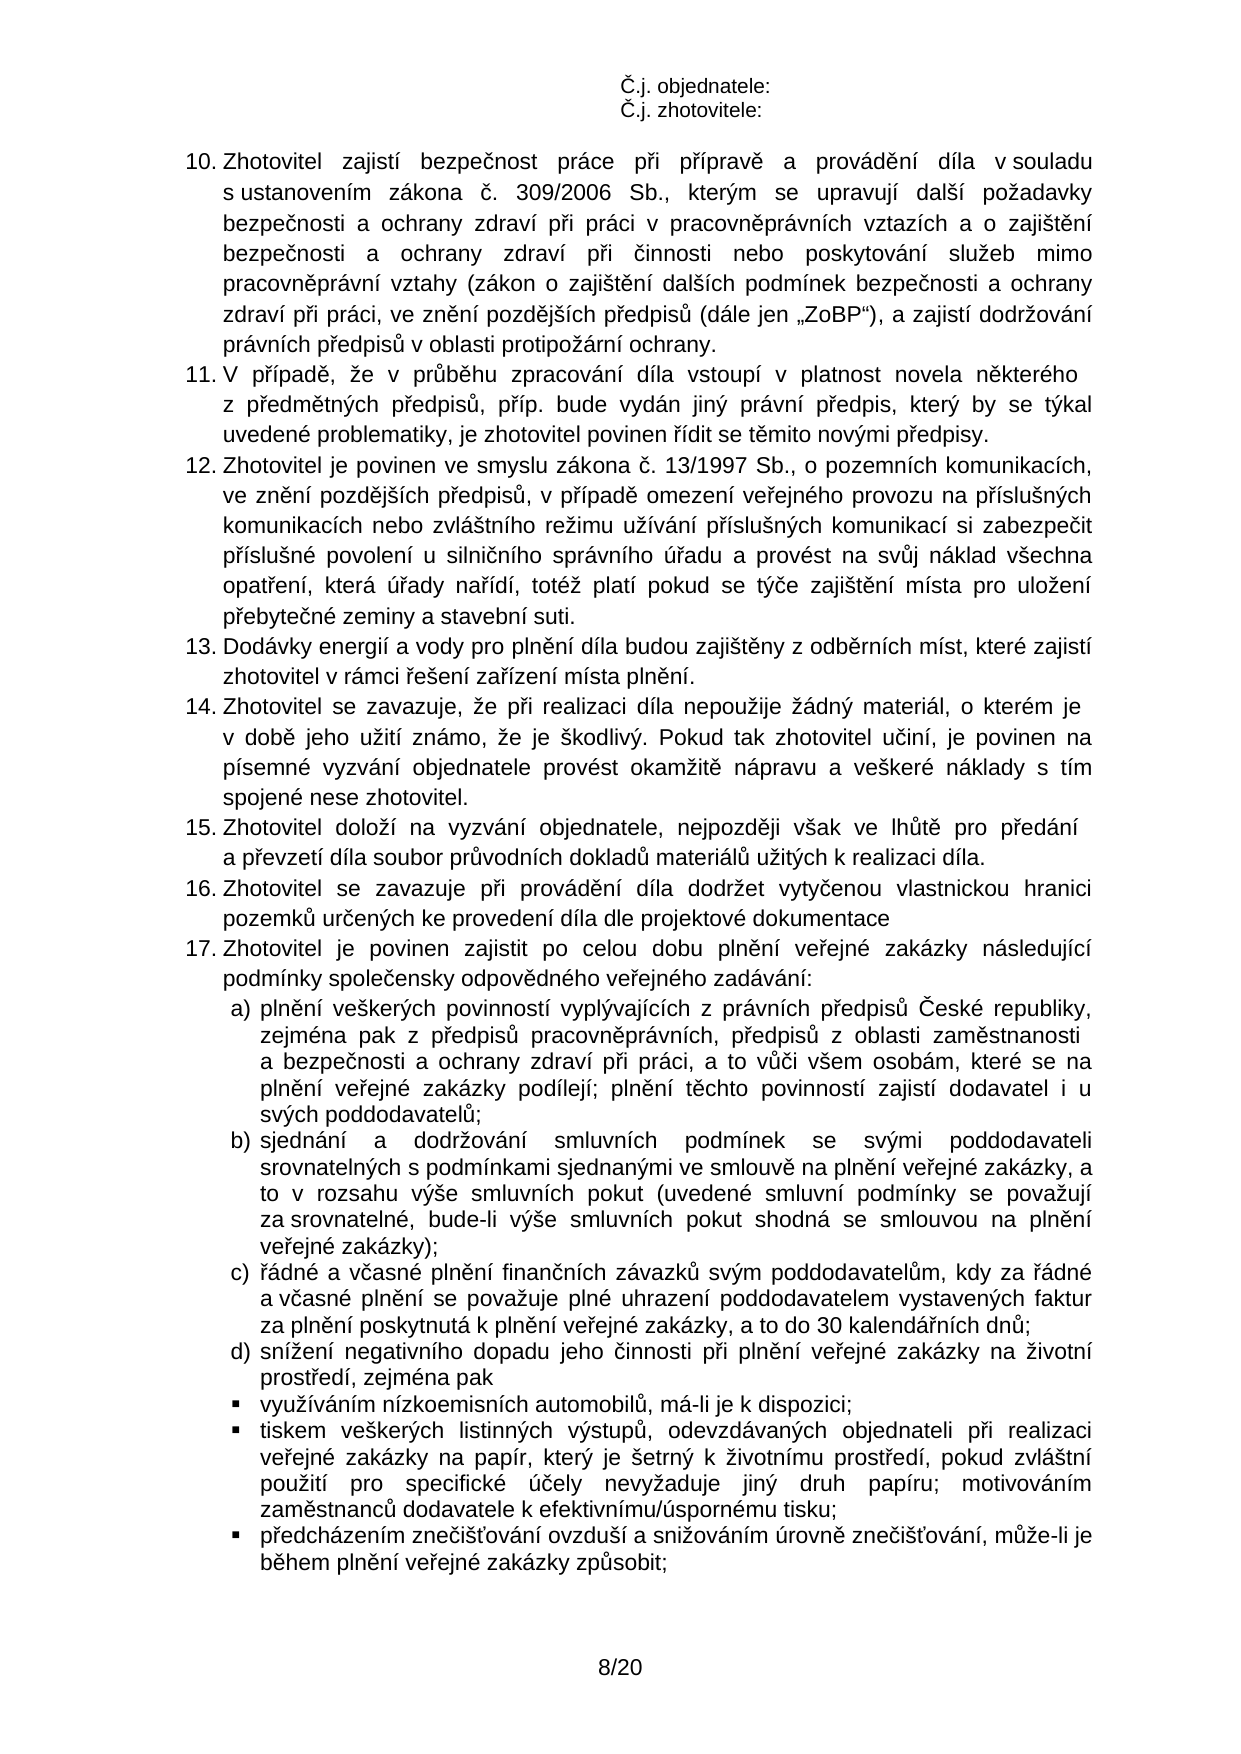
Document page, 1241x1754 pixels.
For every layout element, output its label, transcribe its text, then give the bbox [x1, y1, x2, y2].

list Zhotovitel se zavazuje, že při realizaci díla nepoužije žádný materiál, o kterém je v době jeho užití známo, že je škodlivý. Pokud tak zhotovitel učiní, je povinen na písemné vyzvání objednatele provést okamžitě nápravu a veškeré náklady s tím spojené nese zhotovitel. [185, 693, 1093, 810]
list plnění veškerých povinností vyplývajících z právních předpisů České republiky, zejména pak z předpisů pracovněprávních, předpisů z oblasti zaměstnanosti a bezpečnosti a ochrany zdraví při práci, a to vůči všem osobám, které se na plnění veřejné zakázky podílejí; plnění těchto povinností zajistí dodavatel i u svých poddodavatelů; [230, 995, 1093, 1127]
list Zhotovitel zajistí bezpečnost práce při přípravě a provádění díla v souladu s ustanovením zákona č. 309/2006 Sb., kterým se upravují další požadavky bezpečnosti a ochrany zdraví při práci v pracovněprávních vztazích a o zajištění bezpečnosti a ochrany zdraví při činnosti nebo poskytování služeb mimo pracovněprávní vztahy (zákon o zajištění dalších podmínek bezpečnosti a ochrany zdraví při práci, ve znění pozdějších předpisů (dále jen „ZoBP“), a zajistí dodržování právních předpisů v oblasti protipožární ochrany. [185, 148, 1093, 357]
list Zhotovitel je povinen ve smyslu zákona č. 13/1997 Sb., o pozemních komunikacích, ve znění pozdějších předpisů, v případě omezení veřejného provozu na příslušných komunikacích nebo zvláštního režimu užívání příslušných komunikací si zabezpečit příslušné povolení u silničního správního úřadu a provést na svůj náklad všechna opatření, která úřady nařídí, totéž platí pokud se týče zajištění místa pro uložení přebytečné zeminy a stavební suti. [185, 452, 1093, 629]
list řádné a včasné plnění finančních závazků svým poddodavatelům, kdy za řádné a včasné plnění se považuje plné uhrazení poddodavatelem vystavených faktur za plnění poskytnutá k plnění veřejné zakázky, a to do 30 kalendářních dnů; [230, 1259, 1093, 1338]
list snížení negativního dopadu jeho činnosti při plnění veřejné zakázky na životní prostředí, zejména pak [230, 1338, 1093, 1391]
list tiskem veškerých listinných výstupů, odevzdávaných objednateli při realizaci veřejné zakázky na papír, který je šetrný k životnímu prostředí, pokud zvláštní použití pro specifické účely nevyžaduje jiný druh papíru; motivováním zaměstnanců dodavatele k efektivnímu/úspornému tisku; [230, 1417, 1093, 1522]
list Dodávky energií a vody pro plnění díla budou zajištěny z odběrních míst, které zajistí zhotovitel v rámci řešení zařízení místa plnění. [185, 633, 1093, 689]
list Zhotovitel se zavazuje při provádění díla dodržet vytyčenou vlastnickou hranici pozemků určených ke provedení díla dle projektové dokumentace [185, 874, 1093, 931]
list sjednání a dodržování smluvních podmínek se svými poddodavateli srovnatelných s podmínkami sjednanými ve smlouvě na plnění veřejné zakázky, a to v rozsahu výše smluvních pokut (uvedené smluvní podmínky se považují za srovnatelné, bude-li výše smluvních pokut shodná se smlouvou na plnění veřejné zakázky); [230, 1127, 1093, 1259]
list Zhotovitel je povinen zajistit po celou dobu plnění veřejné zakázky následující podmínky společensky odpovědného veřejného zadávání: [185, 935, 1093, 992]
list využíváním nízkoemisních automobilů, má-li je k dispozici; [230, 1391, 1093, 1417]
list V případě, že v průběhu zpracování díla vstoupí v platnost novela některého z předmětných předpisů, příp. bude vydán jiný právní předpis, který by se týkal uvedené problematiky, je zhotovitel povinen řídit se těmito novými předpisy. [185, 361, 1093, 448]
list Zhotovitel doloží na vyzvání objednatele, nejpozději však ve lhůtě pro předání a převzetí díla soubor průvodních dokladů materiálů užitých k realizaci díla. [185, 814, 1093, 871]
list předcházením znečišťování ovzduší a snižováním úrovně znečišťování, může-li je během plnění veřejné zakázky způsobit; [230, 1522, 1093, 1575]
